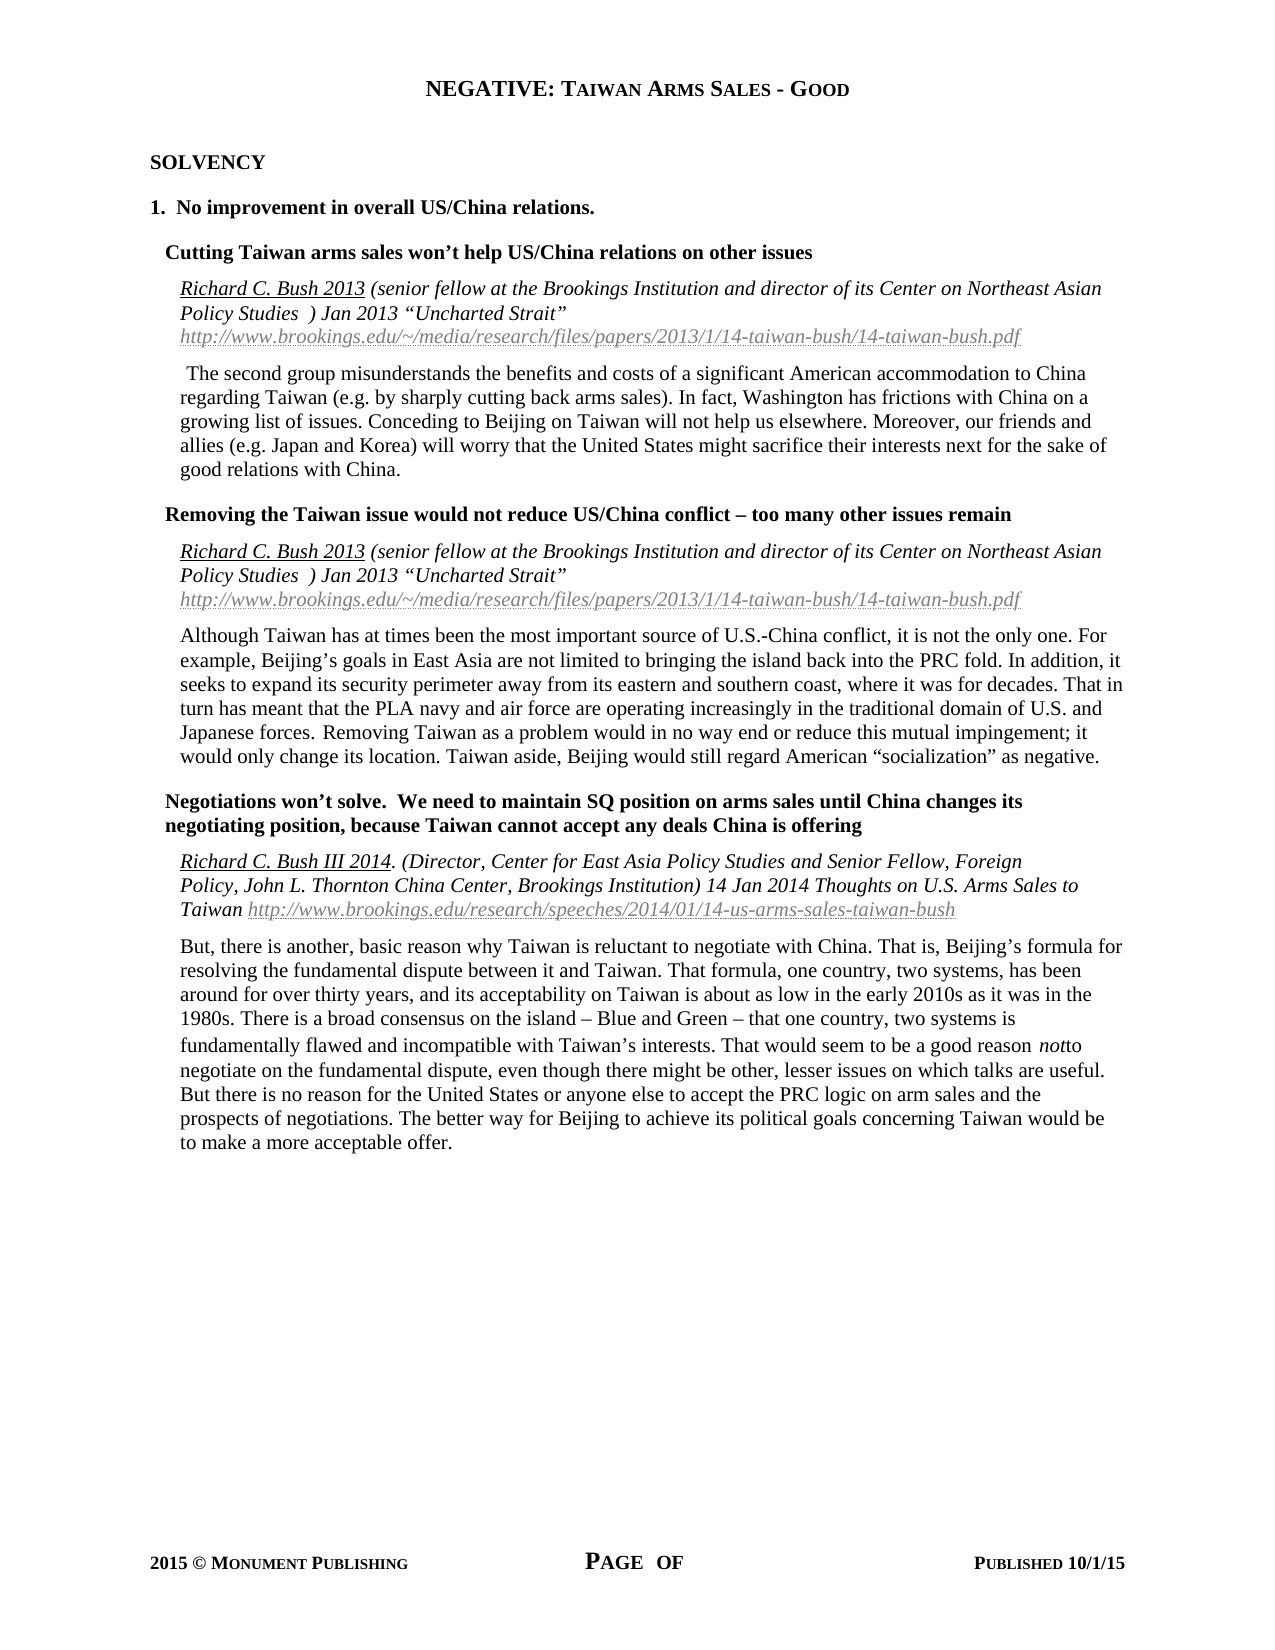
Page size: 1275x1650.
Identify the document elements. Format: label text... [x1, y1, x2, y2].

text Negotiations won’t solve. We need to maintain SQ position on arms sales until China changes its negotiating position, because Taiwan cannot accept any deals China is offering [165, 789, 1125, 837]
text The second group misunderstands the benefits and costs of a significant American accommodation to China regarding Taiwan (e.g. by sharply cutting back arms sales). In fact, Washington has frictions with China on a growing list of issues. Conceding to Beijing on Taiwan will not help us elsewhere. Moreover, our friends and allies (e.g. Japan and Korea) will worry that the United States might sacrifice their interests next for the sake of good relations with China. [180, 361, 1125, 481]
text 1. No improvement in overall US/China relations. [150, 195, 1125, 219]
text Removing the Taiwan issue would not reduce US/China conflict – too many other issues remain [165, 502, 1125, 526]
text Richard C. Bush III 2014. (Director, Center for East Asia Policy Studies and Senior Fellow, Foreign Policy, John L. Thornton China Center, Brookings Institution) 14 Jan 2014 Thoughts on U.S. Arms Sales to Taiwan http://www.brookings.edu/research/speeches/2014/01/14-us-arms-sales-taiwan-bush [180, 849, 1125, 921]
text Cutting Taiwan arms sales won’t help US/China relations on other issues [165, 240, 1125, 264]
text But, there is another, basic reason why Taiwan is reluctant to negotiate with China. That is, Beijing’s formula for resolving the fundamental dispute between it and Taiwan. That formula, one country, two systems, has been around for over thirty years, and its acceptability on Taiwan is about as low in the early 2010s as it was in the 1980s. There is a broad consensus on the island – Blue and Green – that one country, two systems is fundamentally flawed and incompatible with Taiwan’s interests. That would seem to be a good reason notto negotiate on the fundamental dispute, even though there might be other, lesser issues on which talks are useful. But there is no reason for the United States or anyone else to accept the PRC logic on arm sales and the prospects of negotiations. The better way for Beijing to achieve its political goals concerning Taiwan would be to make a more acceptable offer. [180, 934, 1125, 1154]
text SOLVENCY [150, 150, 1125, 174]
text Although Taiwan has at times been the most important source of U.S.-China conflict, it is not the only one. For example, Beijing’s goals in East Asia are not limited to bringing the island back into the PRC fold. In addition, it seeks to expand its security perimeter away from its eastern and southern coast, where it was for decades. That in turn has meant that the PLA navy and air force are operating increasingly in the traditional domain of U.S. and Japanese forces. Removing Taiwan as a problem would in no way end or reduce this mutual impingement; it would only change its location. Taiwan aside, Beijing would still regard American “socialization” as negative. [180, 623, 1125, 768]
text Richard C. Bush 2013 (senior fellow at the Brookings Institution and director of its Center on Northeast Asian Policy Studies ) Jan 2013 “Uncharted Strait” http://www.brookings.edu/~/media/research/files/papers/2013/1/14-taiwan-bush/14-taiwan-bush.pdf [180, 276, 1125, 348]
text Richard C. Bush 2013 (senior fellow at the Brookings Institution and director of its Center on Northeast Asian Policy Studies ) Jan 2013 “Uncharted Strait” http://www.brookings.edu/~/media/research/files/papers/2013/1/14-taiwan-bush/14-taiwan-bush.pdf [180, 539, 1125, 611]
